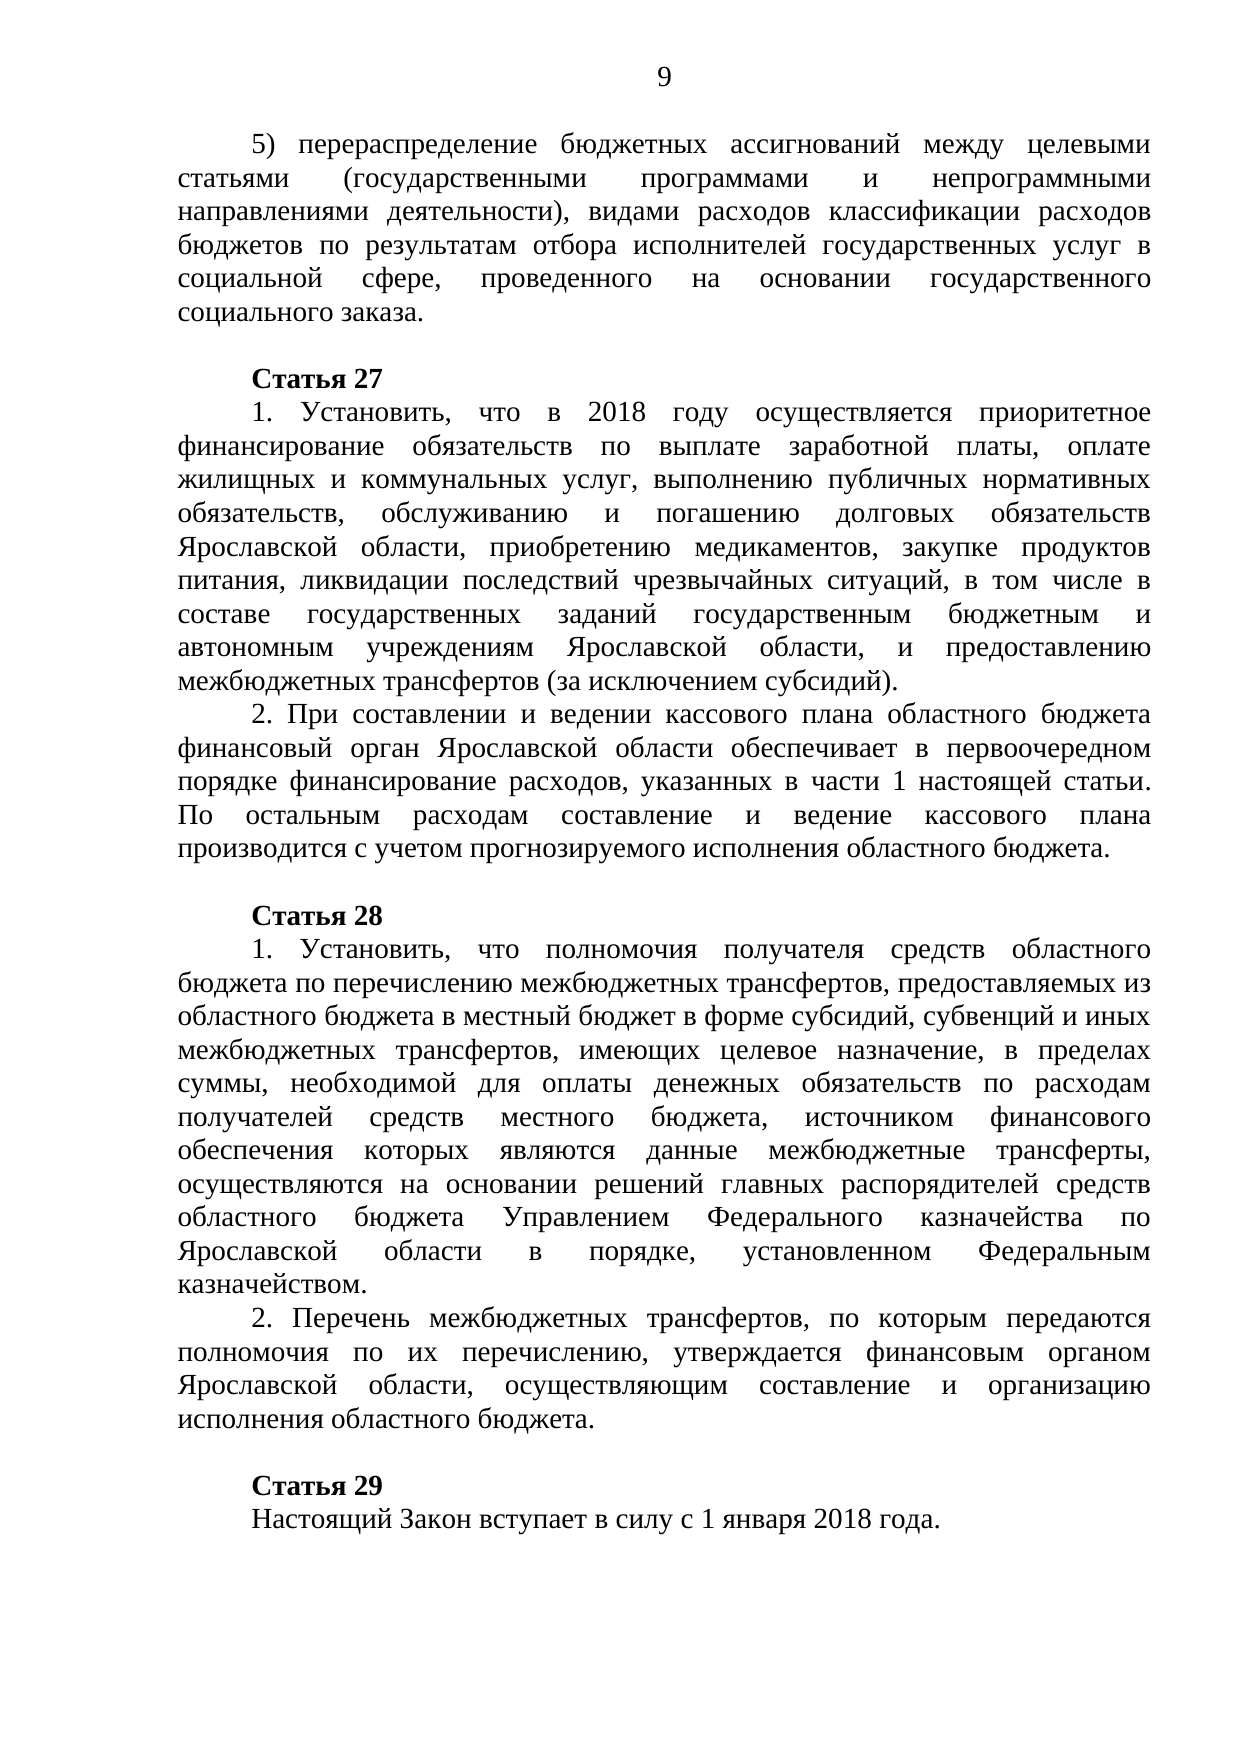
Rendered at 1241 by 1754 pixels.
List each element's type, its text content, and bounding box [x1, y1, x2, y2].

text 5) перераспределение бюджетных ассигнований между целевыми статьями (государственными программами и непрограммными направлениями деятельности), видами расходов классификации расходов бюджетов по результатам отбора исполнителей государственных услуг в социальной сфере, проведенного на основании государственного социального заказа. [177, 126, 1152, 327]
text Настоящий Закон вступает в силу с 1 января 2018 года. [177, 1501, 1152, 1535]
text 1. Установить, что полномочия получателя средств областного бюджета по перечислению межбюджетных трансфертов, предоставляемых из областного бюджета в местный бюджет в форме субсидий, субвенций и иных межбюджетных трансфертов, имеющих целевое назначение, в пределах суммы, необходимой для оплаты денежных обязательств по расходам получателей средств местного бюджета, источником финансового обеспечения которых являются данные межбюджетные трансферты, осуществляются на основании решений главных распорядителей средств областного бюджета Управлением Федерального казначейства по Ярославской области в порядке, установленном Федеральным казначейством. [177, 931, 1152, 1300]
text 2. При составлении и ведении кассового плана областного бюджета финансовый орган Ярославской области обеспечивает в первоочередном порядке финансирование расходов, указанных в части 1 настоящей статьи. По остальным расходам составление и ведение кассового плана производится с учетом прогнозируемого исполнения областного бюджета. [177, 696, 1152, 864]
text Статья 29 [177, 1468, 1152, 1501]
text 2. Перечень межбюджетных трансфертов, по которым передаются полномочия по их перечислению, утверждается финансовым органом Ярославской области, осуществляющим составление и организацию исполнения областного бюджета. [177, 1300, 1152, 1434]
text 1. Установить, что в 2018 году осуществляется приоритетное финансирование обязательств по выплате заработной платы, оплате жилищных и коммунальных услуг, выполнению публичных нормативных обязательств, обслуживанию и погашению долговых обязательств Ярославской области, приобретению медикаментов, закупке продуктов питания, ликвидации последствий чрезвычайных ситуаций, в том числе в составе государственных заданий государственным бюджетным и автономным учреждениям Ярославской области, и предоставлению межбюджетных трансфертов (за исключением субсидий). [177, 394, 1152, 696]
text Статья 28 [177, 898, 1152, 931]
text Статья 27 [177, 361, 1152, 394]
